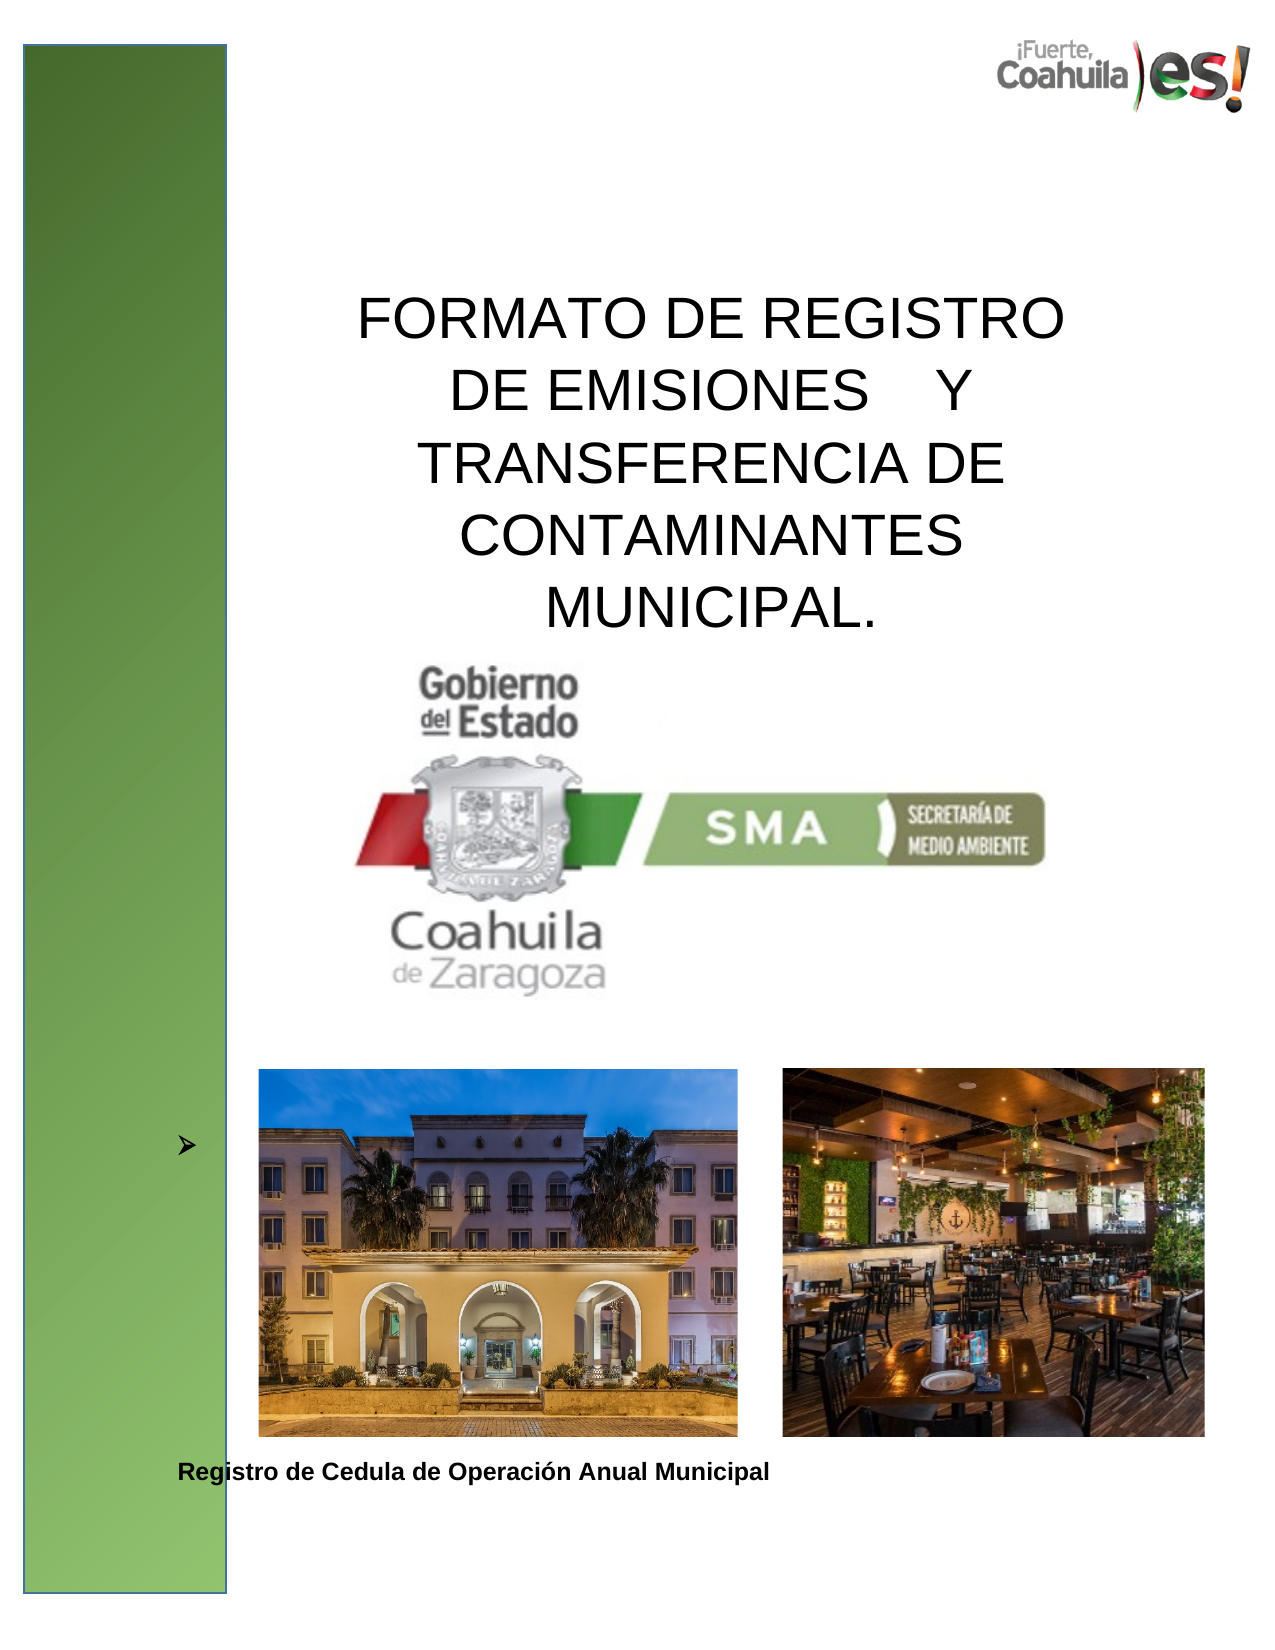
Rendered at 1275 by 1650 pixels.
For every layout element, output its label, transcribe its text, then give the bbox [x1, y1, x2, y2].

picture [782, 1068, 1205, 1437]
picture [330, 646, 1049, 1003]
picture [971, 0, 1251, 147]
text FORMATO DE REGISTRO DE EMISIONES Y TRANSFERENCIA DE CONTAMINANTES MUNICIPAL. [325, 283, 1098, 640]
picture [258, 1069, 738, 1437]
